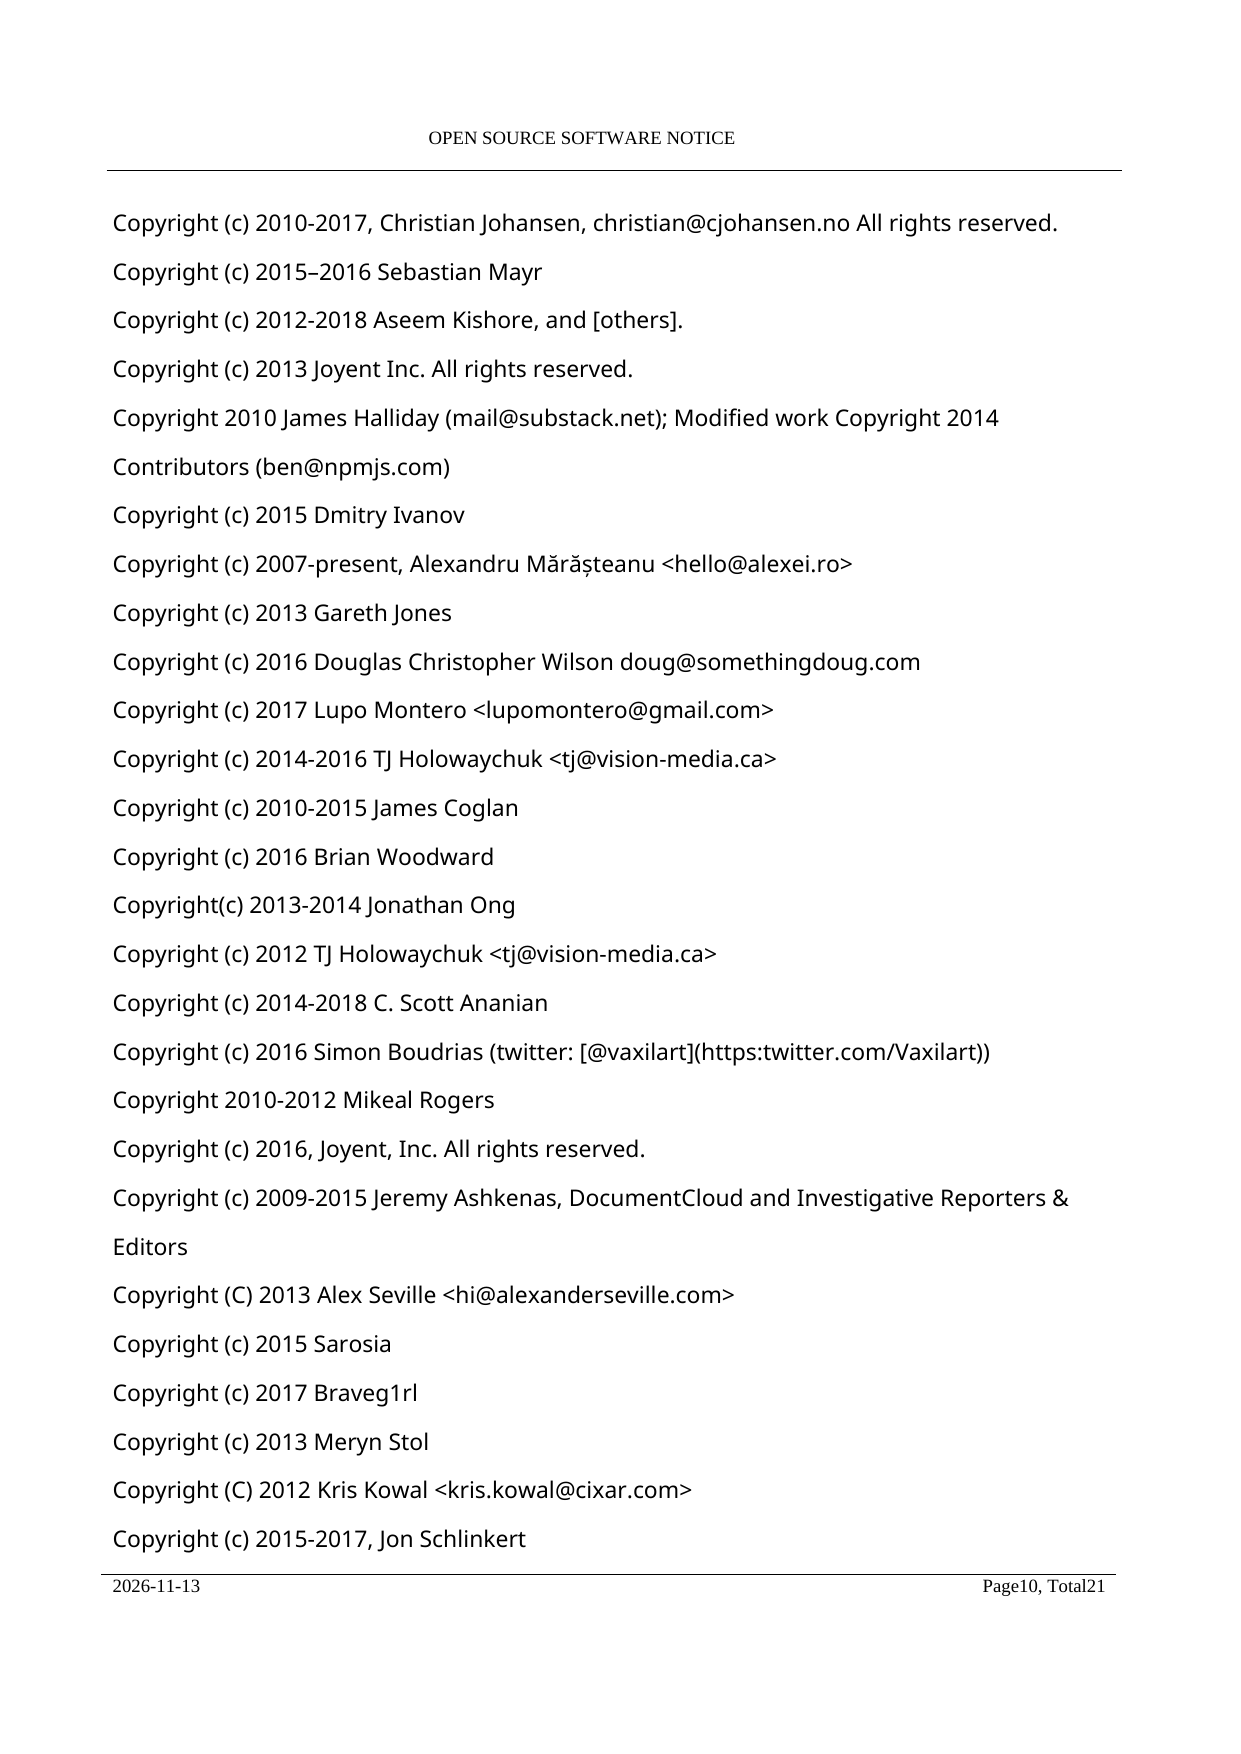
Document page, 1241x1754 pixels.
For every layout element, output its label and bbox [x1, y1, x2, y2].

text [112, 206, 1128, 1555]
